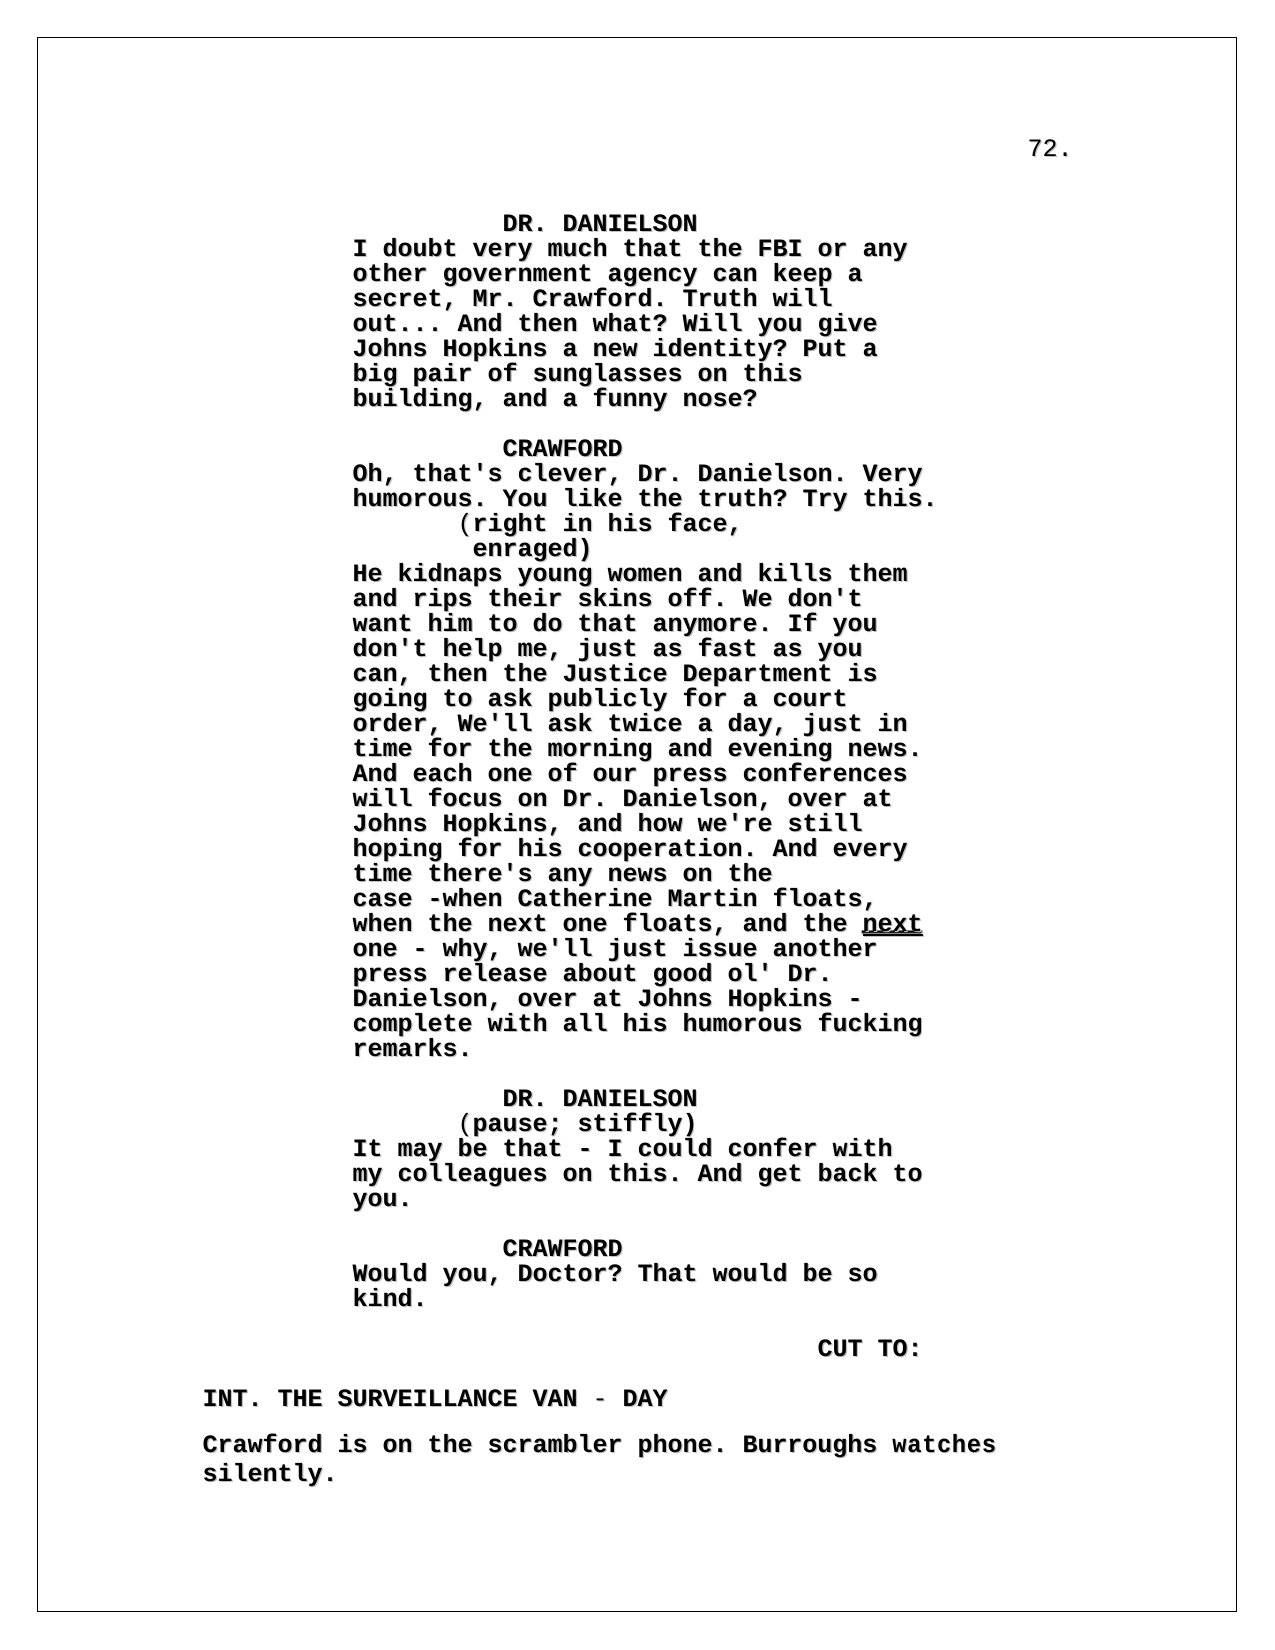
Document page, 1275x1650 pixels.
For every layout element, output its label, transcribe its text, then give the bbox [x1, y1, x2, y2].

text going to ask publicly for a court [352, 687, 1087, 712]
text big pair of sunglasses on this [352, 362, 1087, 387]
text Johns Hopkins, and how we're still [352, 812, 1087, 837]
text time there's any news on the [352, 862, 1087, 887]
text He kidnaps young women and kills them [352, 562, 1087, 587]
text building, and a funny nose? [352, 387, 1087, 412]
text will focus on Dr. Danielson, over at [352, 787, 1087, 812]
text and rips their skins off. We don't [352, 587, 1087, 612]
text my colleagues on this. And get back to you. [352, 1162, 937, 1212]
text CRAWFORD [502, 1233, 1087, 1262]
text Would you, Doctor? That would be so [352, 1262, 1087, 1287]
text CUT TO: [817, 1333, 1087, 1362]
text CRAWFORD [502, 433, 1087, 462]
text out... And then what? Will you give [352, 312, 1087, 337]
text DR. DANIELSON [502, 208, 1087, 237]
text hoping for his cooperation. And every [352, 837, 1087, 862]
text don't help me, just as fast as you [352, 637, 1087, 662]
text And each one of our press conferences [352, 762, 1087, 787]
text time for the morning and evening news. [352, 737, 1087, 762]
text secret, Mr. Crawford. Truth will [352, 287, 1087, 312]
picture [38, 38, 1236, 1611]
text DR. DANIELSON [502, 1083, 1087, 1112]
text It may be that - I could confer with [352, 1137, 1087, 1162]
text Johns Hopkins a new identity? Put a [352, 337, 1087, 362]
text I doubt very much that the FBI or any other government agency can keep a [352, 237, 922, 287]
text (pause; stiffly) [457, 1112, 1087, 1137]
text enraged) [472, 537, 1087, 562]
text can, then the Justice Department is [352, 662, 1087, 687]
text one - why, we'll just issue another [352, 937, 1087, 962]
text press release about good ol' Dr. Danielson, over at Johns Hopkins - complete with all his humorous fucking remarks. [352, 962, 937, 1062]
text kind. [352, 1287, 1087, 1312]
text 72. [1027, 133, 1087, 162]
text (right in his face, [457, 512, 1087, 537]
text humorous. You like the truth? Try this. [352, 487, 1087, 512]
text Oh, that's clever, Dr. Danielson. Very [352, 462, 1087, 487]
text case -when Catherine Martin floats, [352, 887, 1087, 912]
text Crawford is on the scrambler phone. Burroughs watches silently. [202, 1430, 1012, 1487]
text want him to do that anymore. If you [352, 612, 1087, 637]
text when the next one floats, and the next [352, 912, 1087, 937]
text order, We'll ask twice a day, just in [352, 712, 1087, 737]
text INT. THE SURVEILLANCE VAN - DAY [202, 1383, 1087, 1412]
